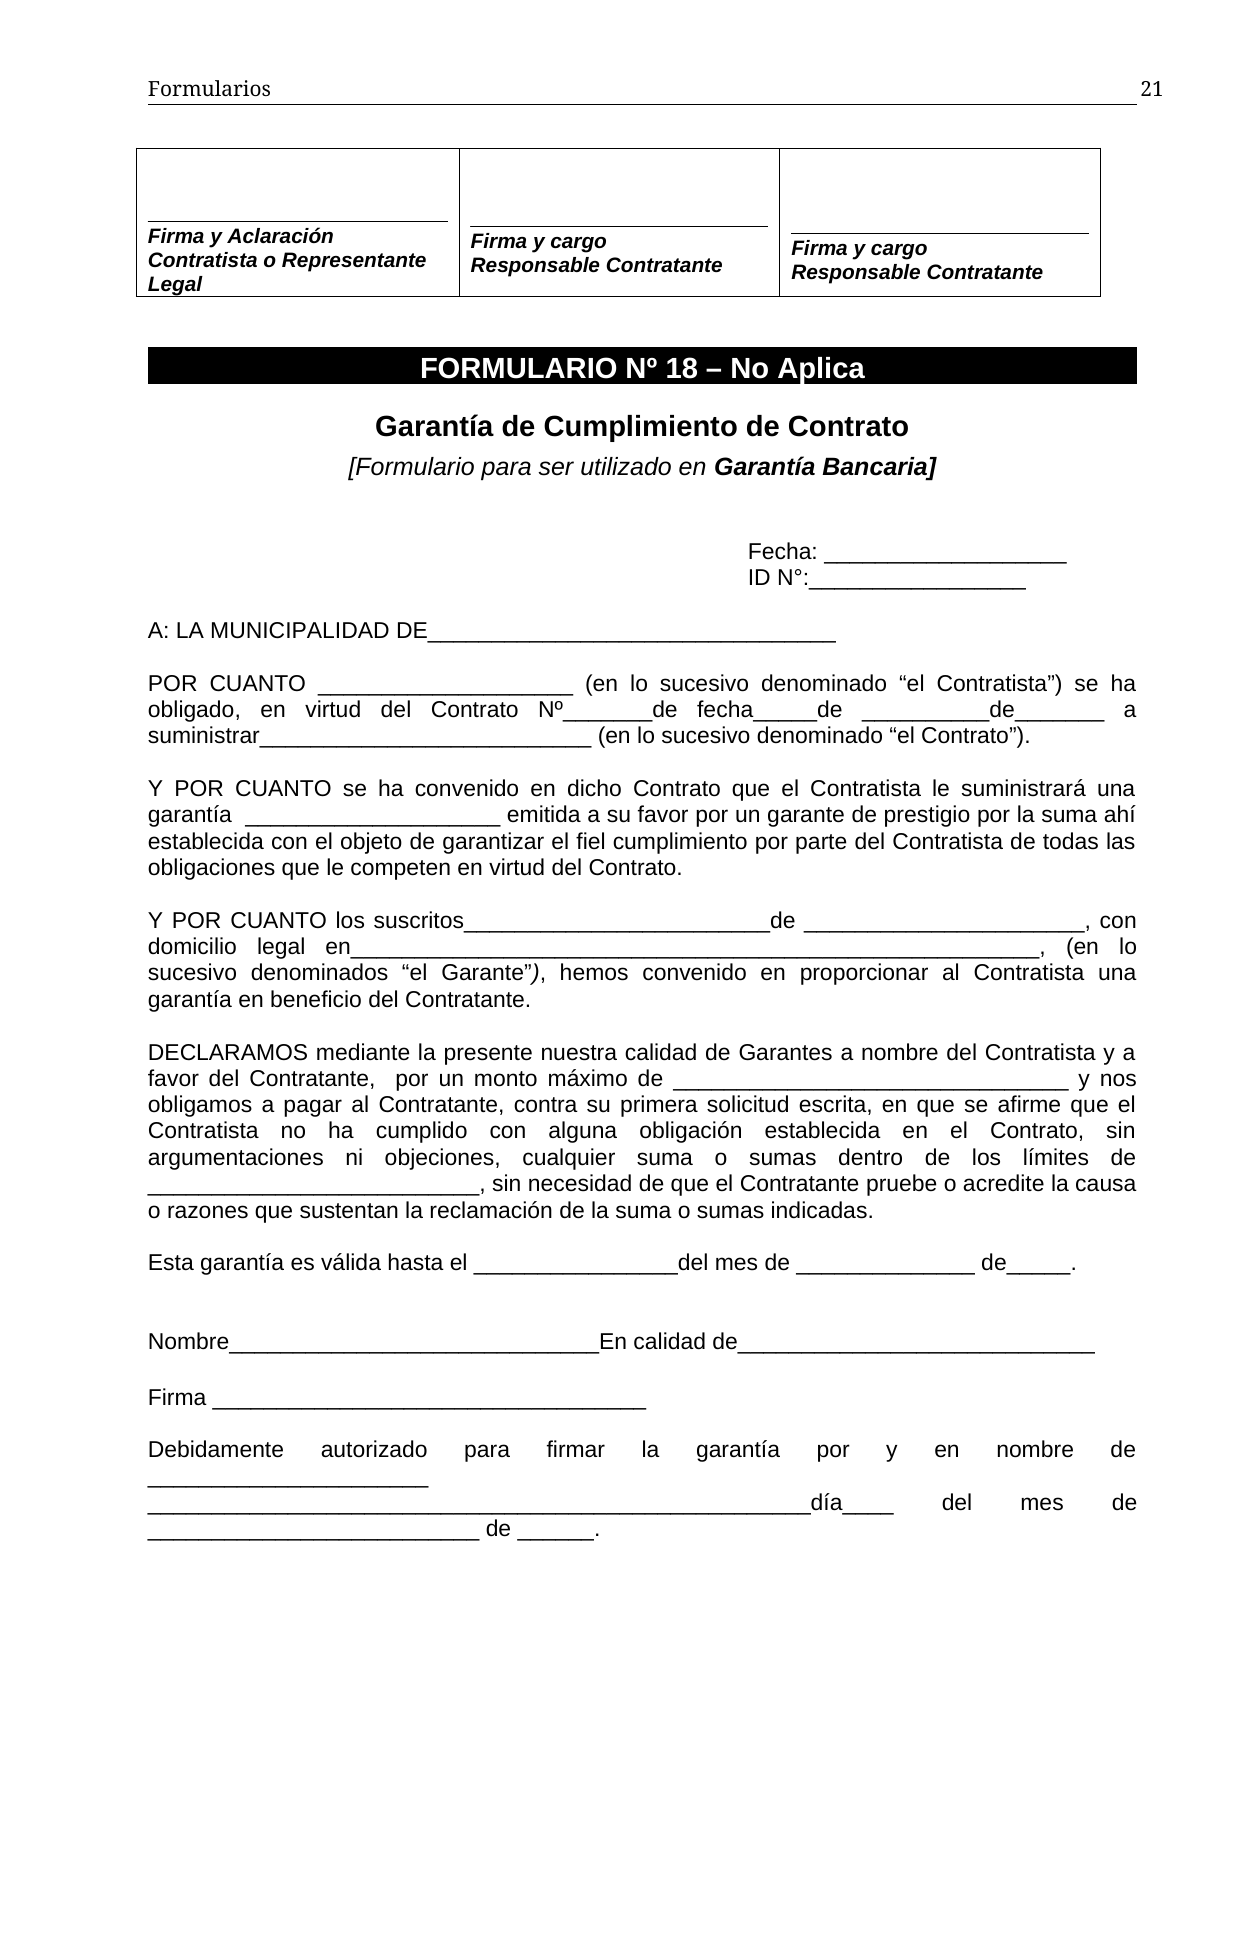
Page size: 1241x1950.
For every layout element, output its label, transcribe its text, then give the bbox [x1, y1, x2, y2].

subtitle Garantía de Cumplimiento de Contrato [148, 405, 1137, 443]
text Debidamente autorizado para firmar la garantía por y en nombre de __________________________________________________________________________día____ del mes de __________________________ de ______. [148, 1436, 1137, 1542]
text Firma __________________________________ [148, 1383, 1137, 1410]
table_cell Firma y cargo Responsable Contratante [460, 149, 779, 296]
text DECLARAMOS mediante la presente nuestra calidad de Garantes a nombre del Contratista y a favor del Contratante, por un monto máximo de _______________________________ y nos obligamos a pagar al Contratante, contra su primera solicitud escrita, en que se afirme que el Contratista no ha cumplido con alguna obligación establecida en el Contrato, sin argumentaciones ni objeciones, cualquier suma o sumas dentro de los límites de __________________________, sin necesidad de que el Contratante pruebe o acredite la causa o razones que sustentan la reclamación de la suma o sumas indicadas. [148, 1038, 1137, 1223]
table_cell Firma y Aclaración Contratista o Representante Legal [137, 149, 459, 296]
text Esta garantía es válida hasta el ________________del mes de ______________ de_____. [148, 1249, 1137, 1276]
text [Formulario para ser utilizado en Garantía Bancaria] [148, 443, 1137, 480]
table_cell Firma y cargo Responsable Contratante [780, 149, 1100, 296]
text Fecha: ___________________ [673, 538, 1137, 564]
text ID N°:_________________ [673, 564, 1137, 590]
subtitle FORMULARIO Nº 18 – No Aplica [148, 347, 1137, 384]
text A: LA MUNICIPALIDAD DE________________________________ [148, 617, 1137, 643]
text Y POR CUANTO se ha convenido en dicho Contrato que el Contratista le suministrará una garantía ____________________ emitida a su favor por un garante de prestigio por la suma ahí establecida con el objeto de garantizar el fiel cumplimiento por parte del Contratista de todas las obligaciones que le competen en virtud del Contrato. [148, 775, 1137, 880]
text Y POR CUANTO los suscritos________________________de ______________________, con domicilio legal en______________________________________________________, (en lo sucesivo denominados “el Garante”), hemos convenido en proporcionar al Contratista una garantía en beneficio del Contratante. [148, 907, 1137, 1012]
text POR CUANTO ____________________ (en lo sucesivo denominado “el Contratista”) se ha obligado, en virtud del Contrato Nº_______de fecha_____de __________de_______ a suministrar__________________________ (en lo sucesivo denominado “el Contrato”). [148, 669, 1137, 748]
text Nombre_____________________________En calidad de____________________________ [148, 1328, 1137, 1355]
